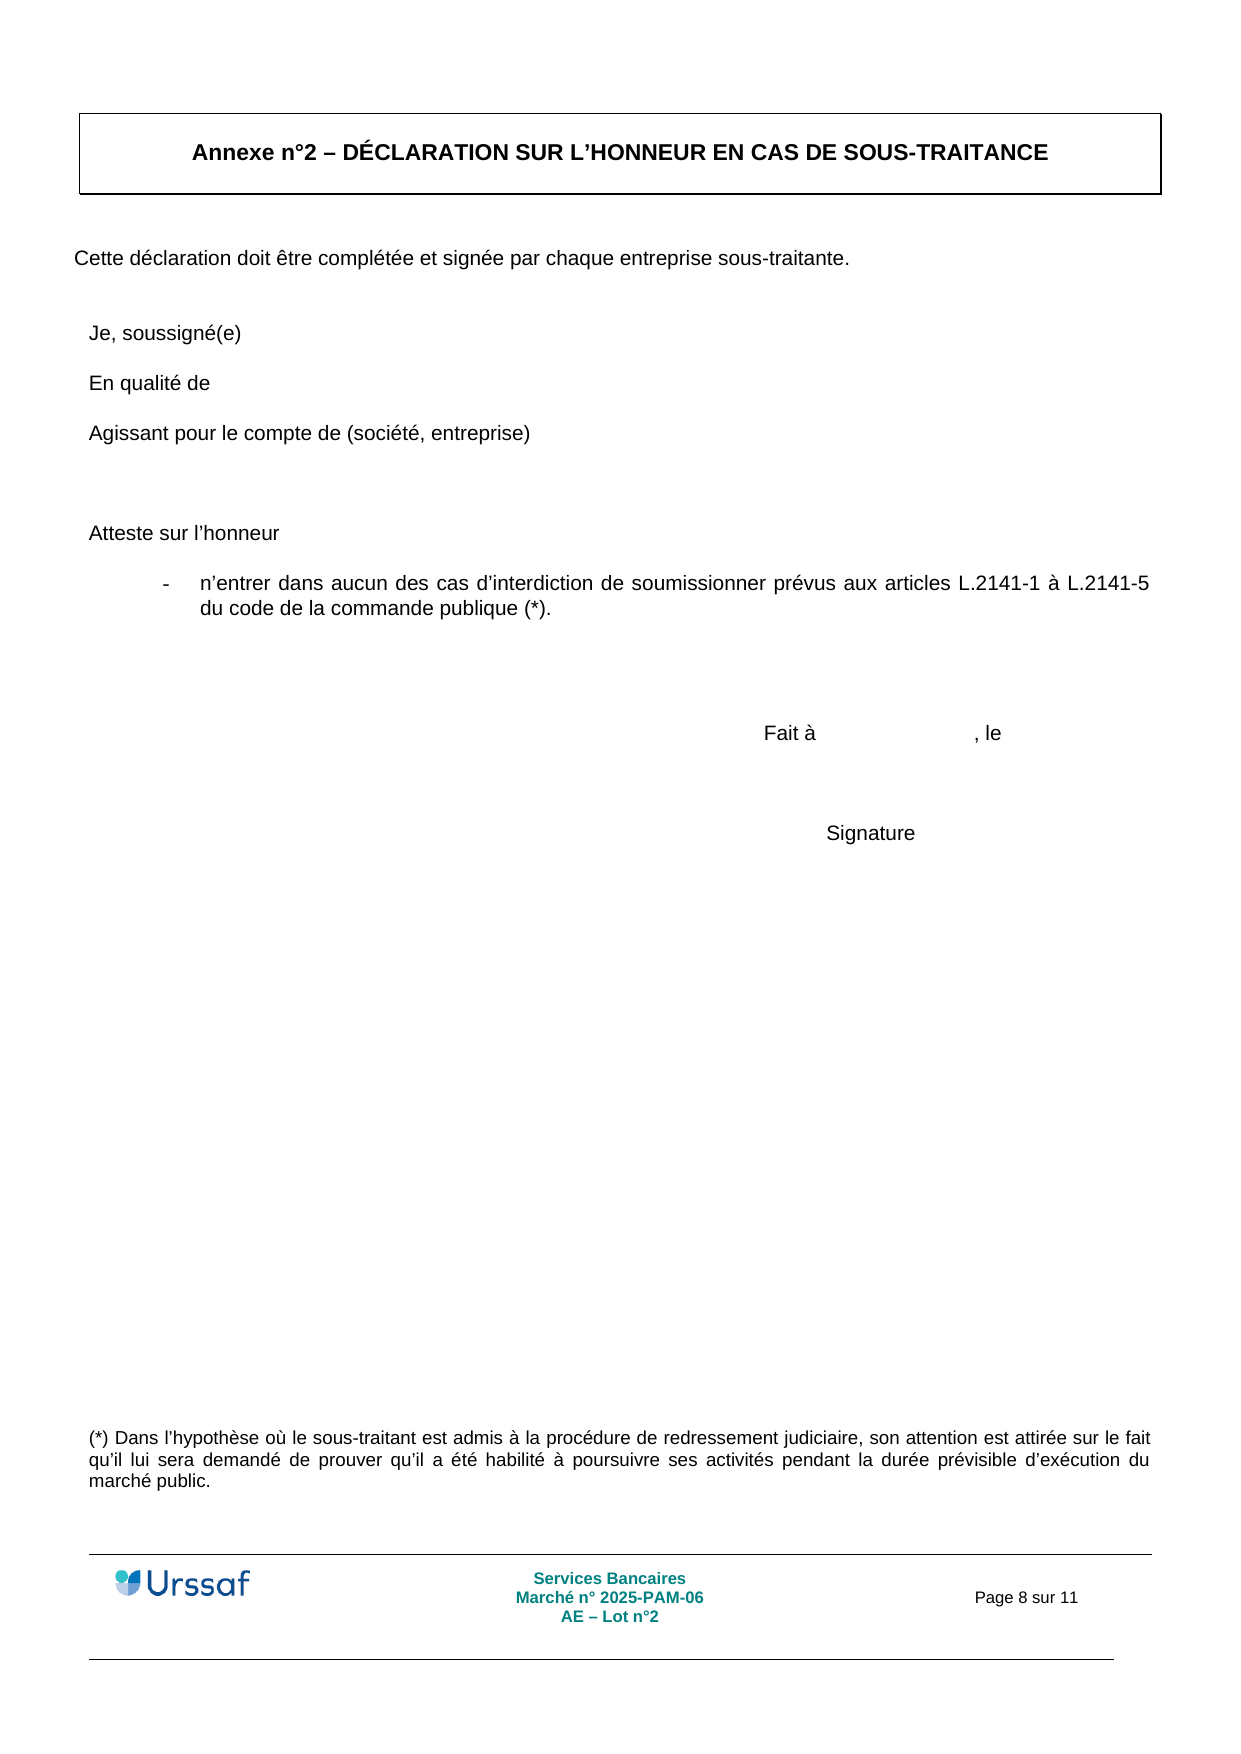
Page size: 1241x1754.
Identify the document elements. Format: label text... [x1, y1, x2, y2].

list n’entrer dans aucun des cas d’interdiction de soumissionner prévus aux articles L.2141-1 à L.2141-5 du code de la commande publique (*). [162, 570, 1152, 620]
text Je, soussigné(e) [89, 320, 1152, 345]
text Atteste sur l’honneur [89, 520, 1152, 545]
text (*) Dans l’hypothèse où le sous-traitant est admis à la procédure de redressement judiciaire, son attention est attirée sur le fait qu’il lui sera demandé de prouver qu’il a été habilité à poursuivre ses activités pendant la durée prévisible d’exécution du marché public. [89, 1427, 1152, 1492]
subtitle Annexe n°2 – Déclaration sur l’honneur en cas de sous-traitance [89, 141, 1152, 166]
text Signature [764, 820, 1152, 845]
text Agissant pour le compte de (société, entreprise) [89, 420, 1152, 445]
text En qualité de [89, 370, 1152, 395]
text Fait à , le [764, 720, 1152, 745]
text Cette déclaration doit être complétée et signée par chaque entreprise sous-traitante. [74, 245, 1166, 270]
picture [109, 1561, 260, 1609]
